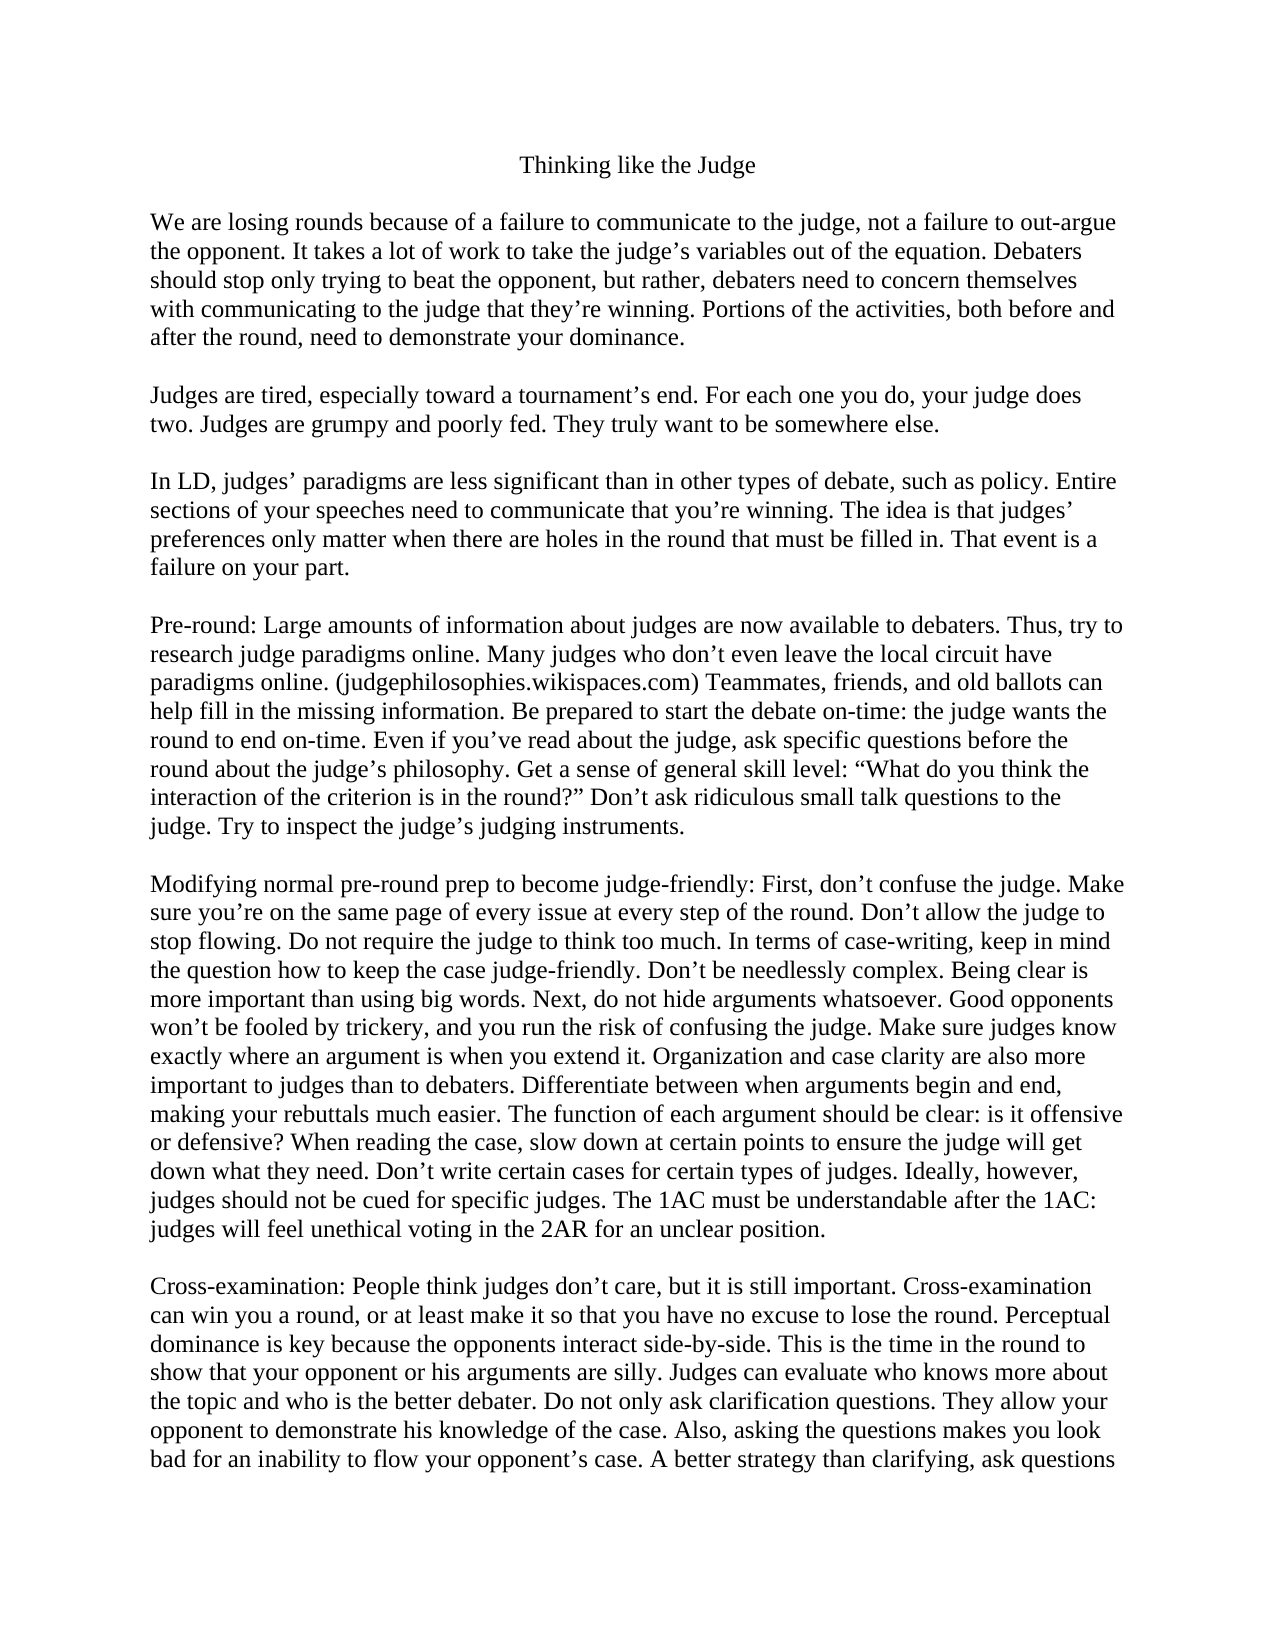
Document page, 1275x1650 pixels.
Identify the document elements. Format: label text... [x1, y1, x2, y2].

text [150, 1271, 1125, 1472]
text We are losing rounds because of a failure to communicate to the judge, not a failure to out-argue the opponent. It takes a lot of work to take the judge’s variables out of the equation. Debaters should stop only trying to beat the opponent, but rather, debaters need to concern themselves with communicating to the judge that they’re winning. Portions of the activities, both before and after the round, need to demonstrate your dominance. [150, 207, 1125, 351]
text Pre-round: Large amounts of information about judges are now available to debaters. Thus, try to research judge paradigms online. Many judges who don’t even leave the local circuit have paradigms online. (judgephilosophies.wikispaces.com) Teammates, friends, and old ballots can help fill in the missing information. Be prepared to start the debate on-time: the judge wants the round to end on-time. Even if you’ve read about the judge, ask specific questions before the round about the judge’s philosophy. Get a sense of general skill level: “What do you think the interaction of the criterion is in the round?” Don’t ask ridiculous small talk questions to the judge. Try to inspect the judge’s judging instruments. [150, 610, 1125, 840]
text Judges are tired, especially toward a tournament’s end. For each one you do, your judge does two. Judges are grumpy and poorly fed. They truly want to be somewhere else. [150, 380, 1125, 437]
text Modifying normal pre-round prep to become judge-friendly: First, don’t confuse the judge. Make sure you’re on the same page of every issue at every step of the round. Don’t allow the judge to stop flowing. Do not require the judge to think too much. In terms of case-writing, keep in mind the question how to keep the case judge-friendly. Don’t be needlessly complex. Being clear is more important than using big words. Next, do not hide arguments whatsoever. Good opponents won’t be fooled by trickery, and you run the risk of confusing the judge. Make sure judges know exactly where an argument is when you extend it. Organization and case clarity are also more important to judges than to debaters. Differentiate between when arguments begin and end, making your rebuttals much easier. The function of each argument should be clear: is it offensive or defensive? When reading the case, slow down at certain points to ensure the judge will get down what they need. Don’t write certain cases for certain types of judges. Ideally, however, judges should not be cued for specific judges. The 1AC must be understandable after the 1AC: judges will feel unethical voting in the 2AR for an unclear position. [150, 869, 1125, 1242]
text Thinking like the Judge [150, 150, 1125, 179]
text In LD, judges’ paradigms are less significant than in other types of debate, such as policy. Entire sections of your speeches need to communicate that you’re winning. The idea is that judges’ preferences only matter when there are holes in the round that must be filled in. That event is a failure on your part. [150, 466, 1125, 581]
